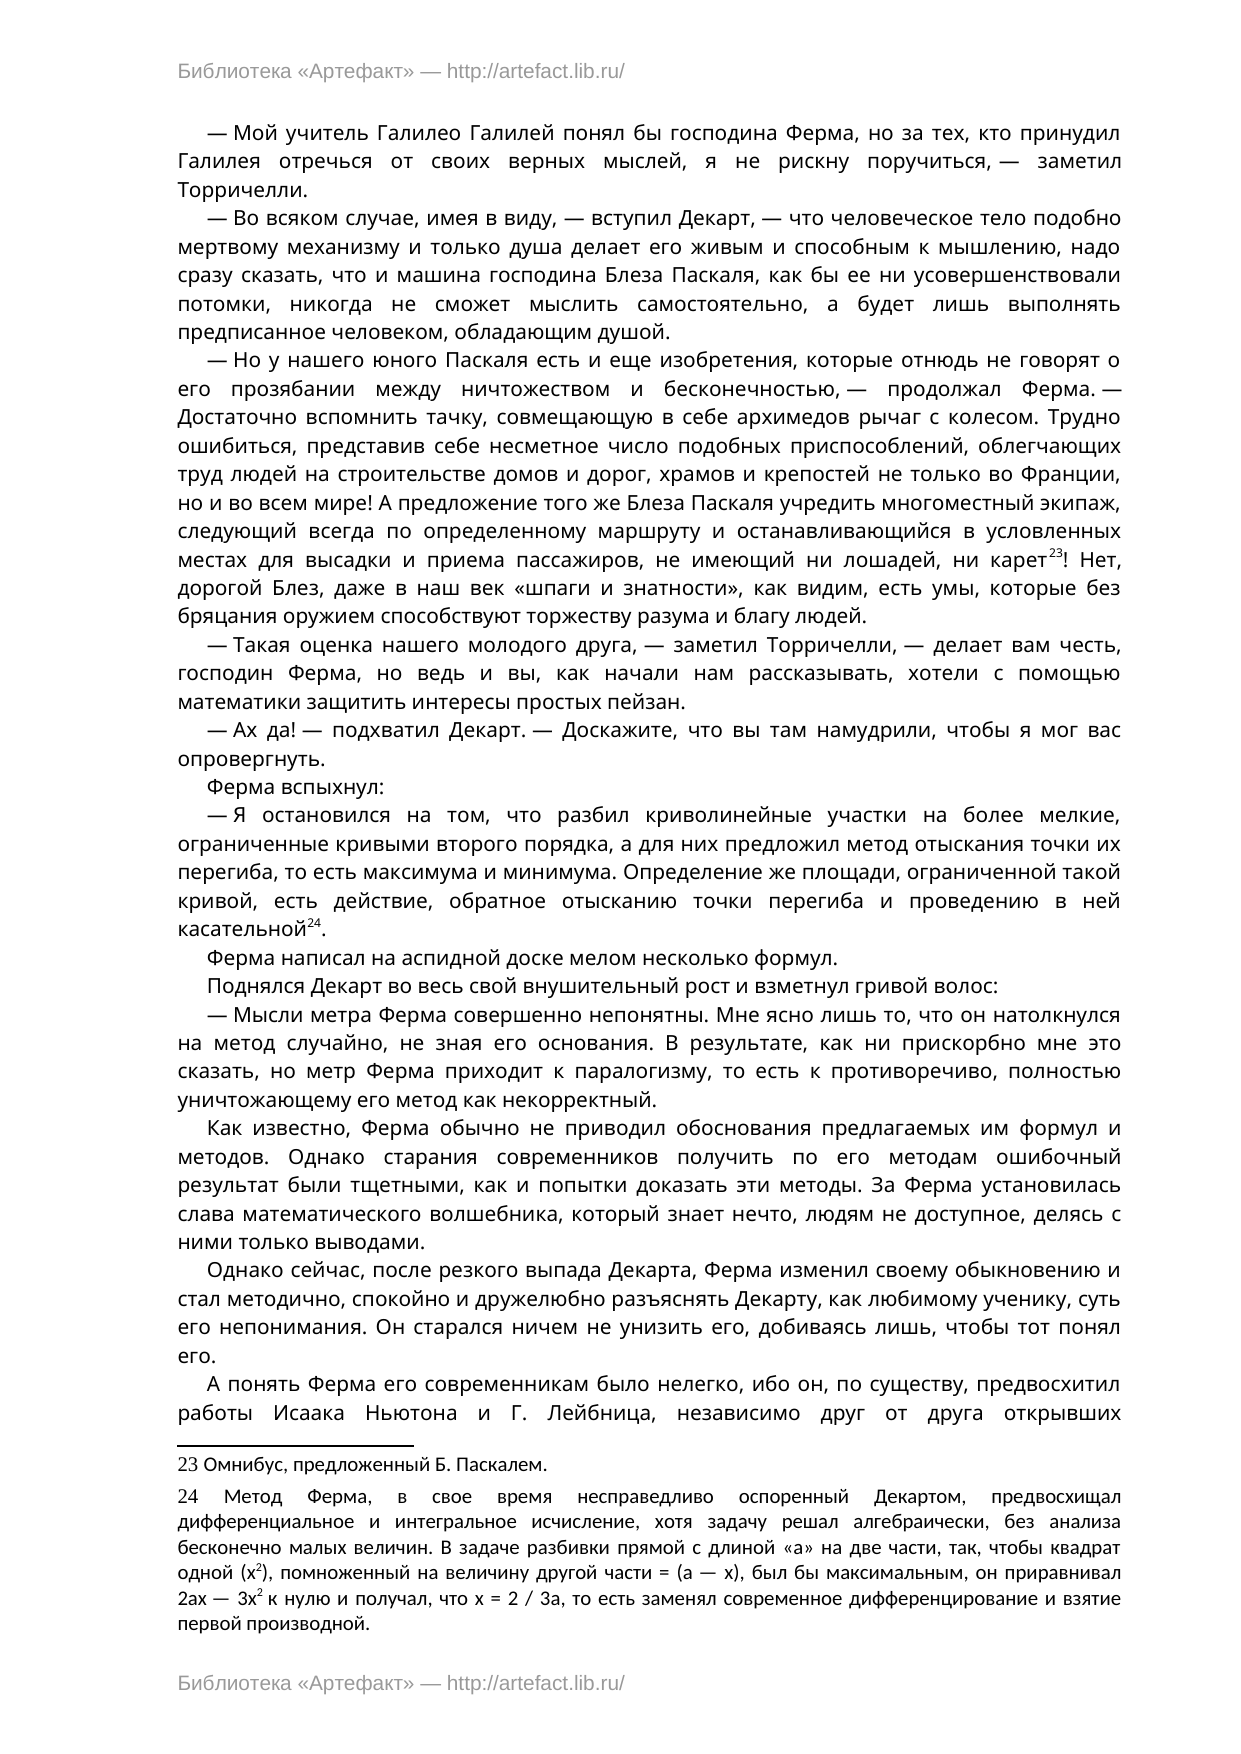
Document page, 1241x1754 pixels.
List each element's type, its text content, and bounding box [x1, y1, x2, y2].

text — Мой учитель Галилео Галилей понял бы господина Ферма, но за тех, кто принудил Галилея отречься от своих верных мыслей, я не рискну поручиться, — заметил Торричелли. [177, 118, 1122, 203]
text — Но у нашего юного Паскаля есть и еще изобретения, которые отнюдь не говорят о его прозябании между ничтожеством и бесконечностью, — продолжал Ферма. — Достаточно вспомнить тачку, совмещающую в себе архимедов рычаг с колесом. Трудно ошибиться, представив себе несметное число подобных приспособлений, облегчающих труд людей на строительстве домов и дорог, храмов и крепостей не только во Франции, но и во всем мире! А предложение того же Блеза Паскаля учредить многоместный экипаж, следующий всегда по определенному маршруту и останавливающийся в условленных местах для высадки и приема пассажиров, не имеющий ни лошадей, ни карет! Нет, дорогой Блез, даже в наш век «шпаги и знатности», как видим, есть умы, которые без бряцания оружием способствуют торжеству разума и благу людей. [177, 346, 1122, 630]
text Как известно, Ферма обычно не приводил обоснования предлагаемых им формул и методов. Однако старания современников получить по его методам ошибочный результат были тщетными, как и попытки доказать эти методы. За Ферма установилась слава математического волшебника, который знает нечто, людям не доступное, делясь с ними только выводами. [177, 1113, 1122, 1256]
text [177, 1369, 1122, 1426]
text — Ах да! — подхватил Декарт. — Доскажите, что вы там намудрили, чтобы я мог вас опровергнуть. [177, 715, 1122, 772]
text — Такая оценка нашего молодого друга, — заметил Торричелли, — делает вам честь, господин Ферма, но ведь и вы, как начали нам рассказывать, хотели с помощью математики защитить интересы простых пейзан. [177, 630, 1122, 715]
text — Я остановился на том, что разбил криволинейные участки на более мелкие, ограниченные кривыми второго порядка, а для них предложил метод отыскания точки их перегиба, то есть максимума и минимума. Определение же площади, ограниченной такой кривой, есть действие, обратное отысканию точки перегиба и проведению в ней касательной. [177, 801, 1122, 943]
text Поднялся Декарт во весь свой внушительный рост и взметнул гривой волос: [177, 971, 1122, 1000]
text — Во всяком случае, имея в виду, — вступил Декарт, — что человеческое тело подобно мертвому механизму и только душа делает его живым и способным к мышлению, надо сразу сказать, что и машина господина Блеза Паскаля, как бы ее ни усовершенствовали потомки, никогда не сможет мыслить самостоятельно, а будет лишь выполнять предписанное человеком, обладающим душой. [177, 203, 1122, 346]
text Однако сейчас, после резкого выпада Декарта, Ферма изменил своему обыкновению и стал методично, спокойно и дружелюбно разъяснять Декарту, как любимому ученику, суть его непонимания. Он старался ничем не унизить его, добиваясь лишь, чтобы тот понял его. [177, 1256, 1122, 1369]
text — Мысли метра Ферма совершенно непонятны. Мне ясно лишь то, что он натолкнулся на метод случайно, не зная его основания. В результате, как ни прискорбно мне это сказать, но метр Ферма приходит к паралогизму, то есть к противоречиво, полностью уничтожающему его метод как некорректный. [177, 1000, 1122, 1113]
text Ферма написал на аспидной доске мелом несколько формул. [177, 943, 1122, 971]
text Ферма вспыхнул: [177, 772, 1122, 801]
